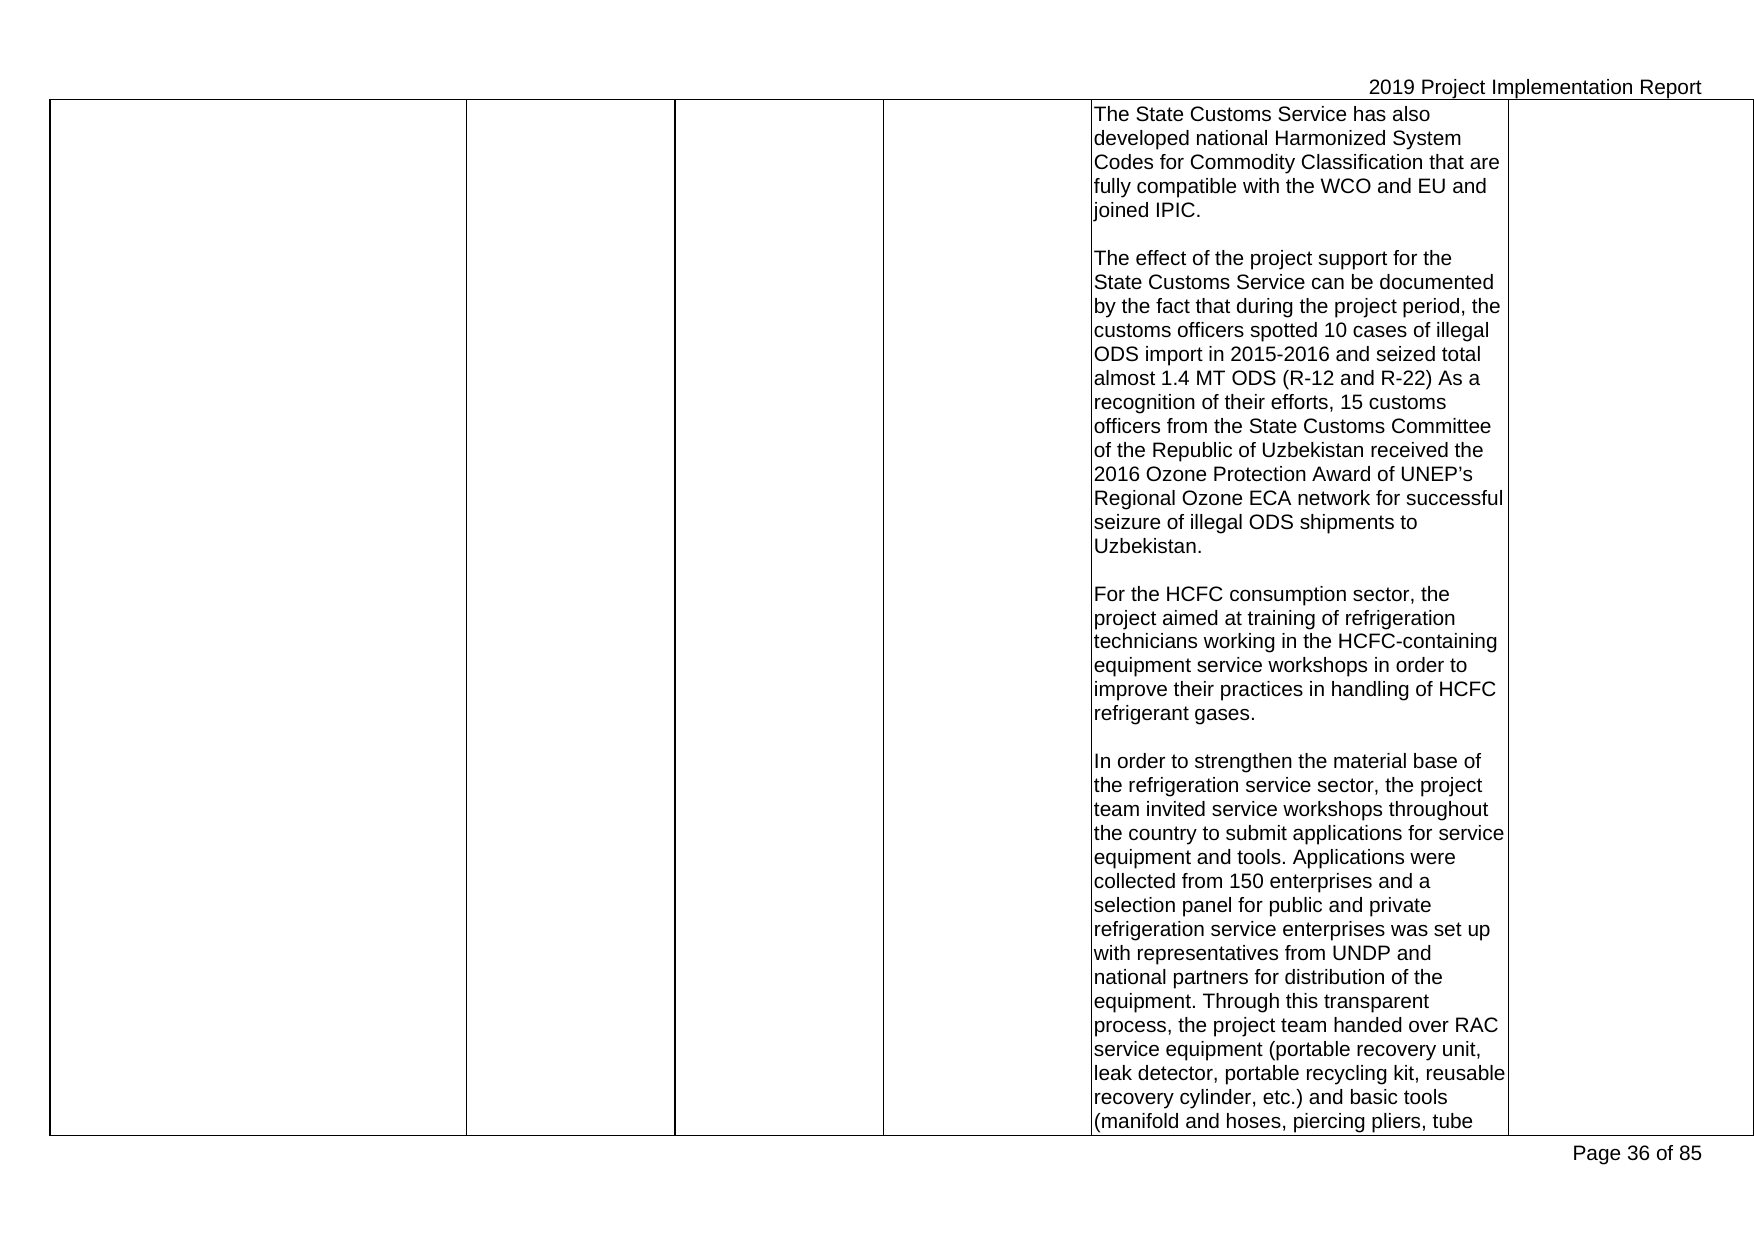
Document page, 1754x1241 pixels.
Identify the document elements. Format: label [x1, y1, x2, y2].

table_cell [1092, 100, 1508, 1134]
table_cell [1509, 100, 1753, 1134]
table_cell [884, 100, 1091, 1134]
table_cell [676, 100, 883, 1134]
table_cell [467, 100, 674, 1134]
table_cell [51, 100, 466, 1134]
